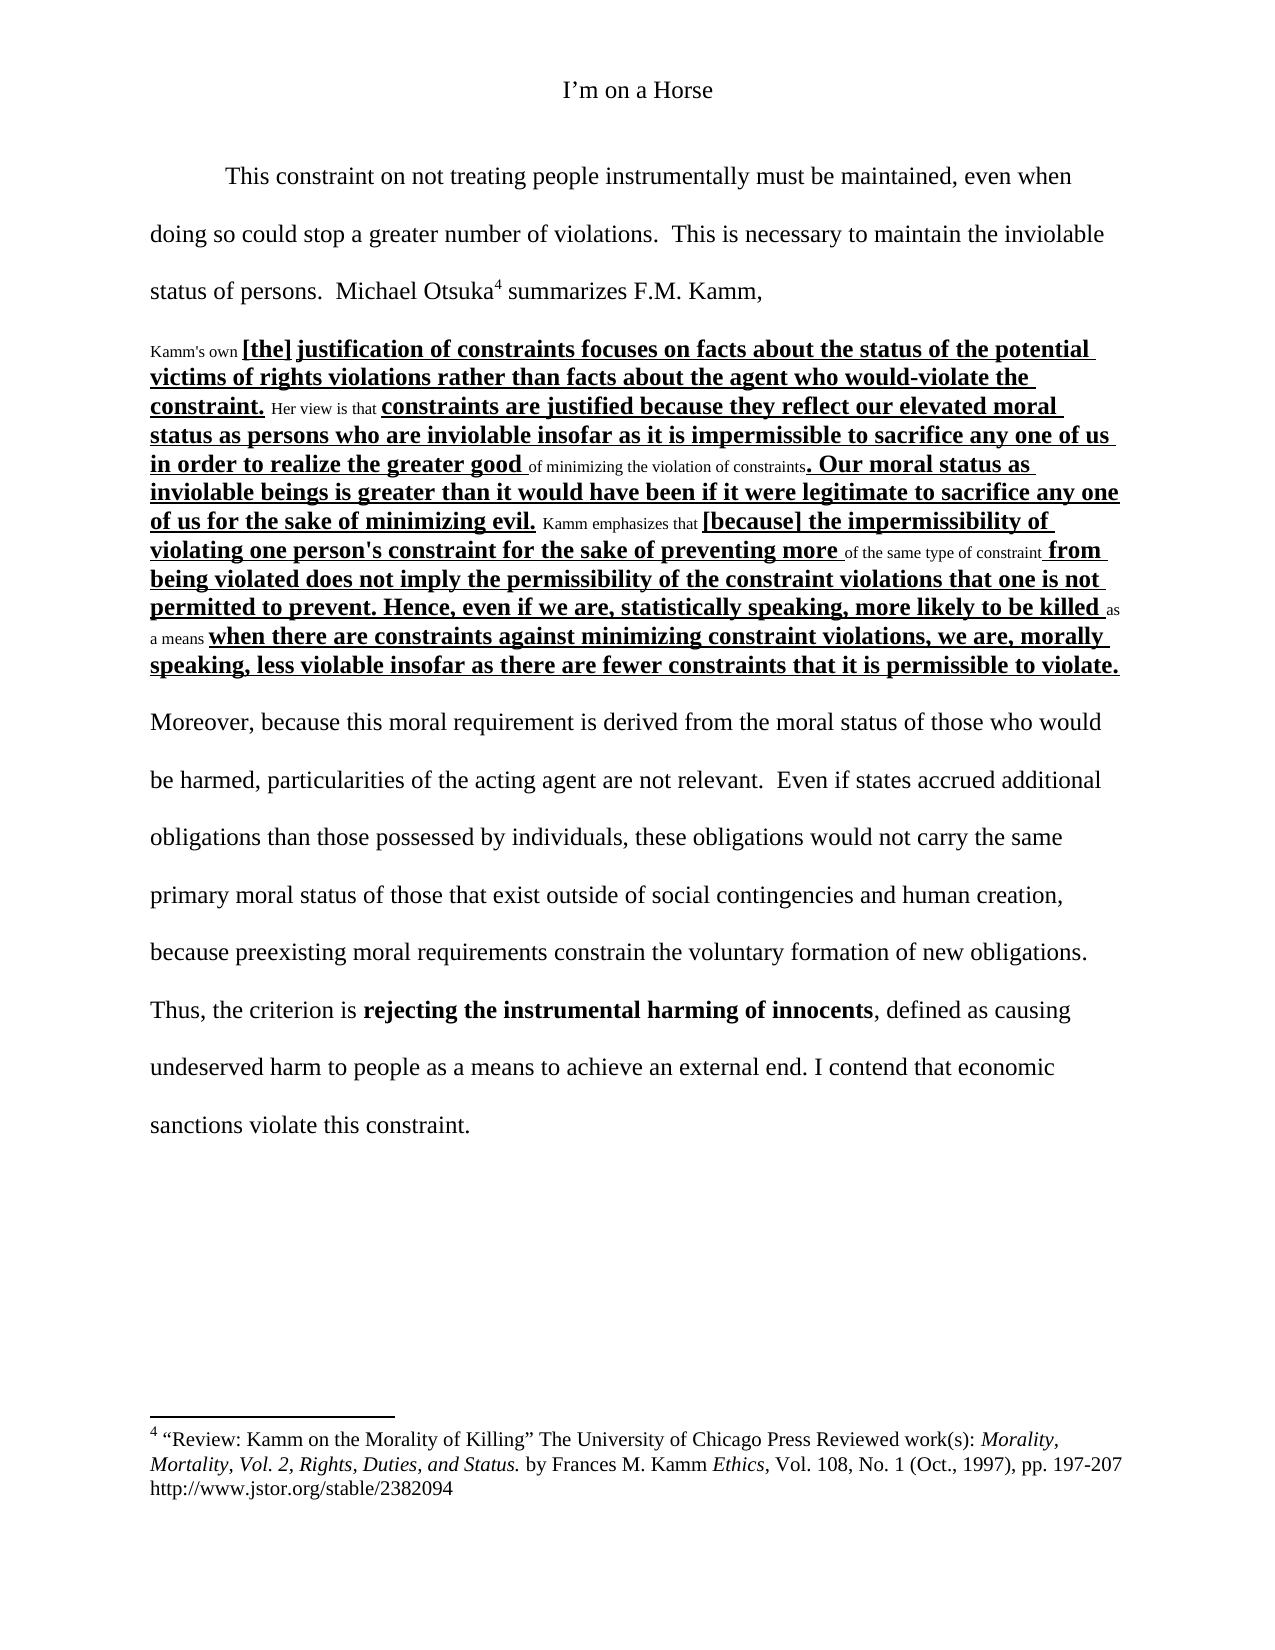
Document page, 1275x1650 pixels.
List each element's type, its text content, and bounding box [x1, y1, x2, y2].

text Kamm's own [the] justification of constraints focuses on facts about the status of the potential victims of rights violations rather than facts about the agent who would-violate the constraint. Her view is that constraints are justified because they reflect our elevated moral status as persons who are inviolable insofar as it is impermissible to sacrifice any one of us in order to realize the greater good of minimizing the violation of constraints. Our moral status as inviolable beings is greater than it would have been if it were legitimate to sacrifice any one of us for the sake of minimizing evil. Kamm emphasizes that [because] the impermissibility of violating one person's constraint for the sake of preventing more of the same type of constraint from being violated does not imply the permissibility of the constraint violations that one is not permitted to prevent. Hence, even if we are, statistically speaking, more likely to be killed as a means when there are constraints against minimizing constraint violations, we are, morally speaking, less violable insofar as there are fewer constraints that it is permissible to violate. [150, 334, 1125, 679]
text This constraint on not treating people instrumentally must be maintained, even when doing so could stop a greater number of violations. This is necessary to maintain the inviolable status of persons. Michael Otsuka summarizes F.M. Kamm, [150, 161, 1125, 305]
text Moreover, because this moral requirement is derived from the moral status of those who would be harmed, particularities of the acting agent are not relevant. Even if states accrued additional obligations than those possessed by individuals, these obligations would not carry the same primary moral status of those that exist outside of social contingencies and human creation, because preexisting moral requirements constrain the voluntary formation of new obligations. Thus, the criterion is rejecting the instrumental harming of innocents, defined as causing undeserved harm to people as a means to achieve an external end. I contend that economic sanctions violate this constraint. [150, 707, 1125, 1139]
